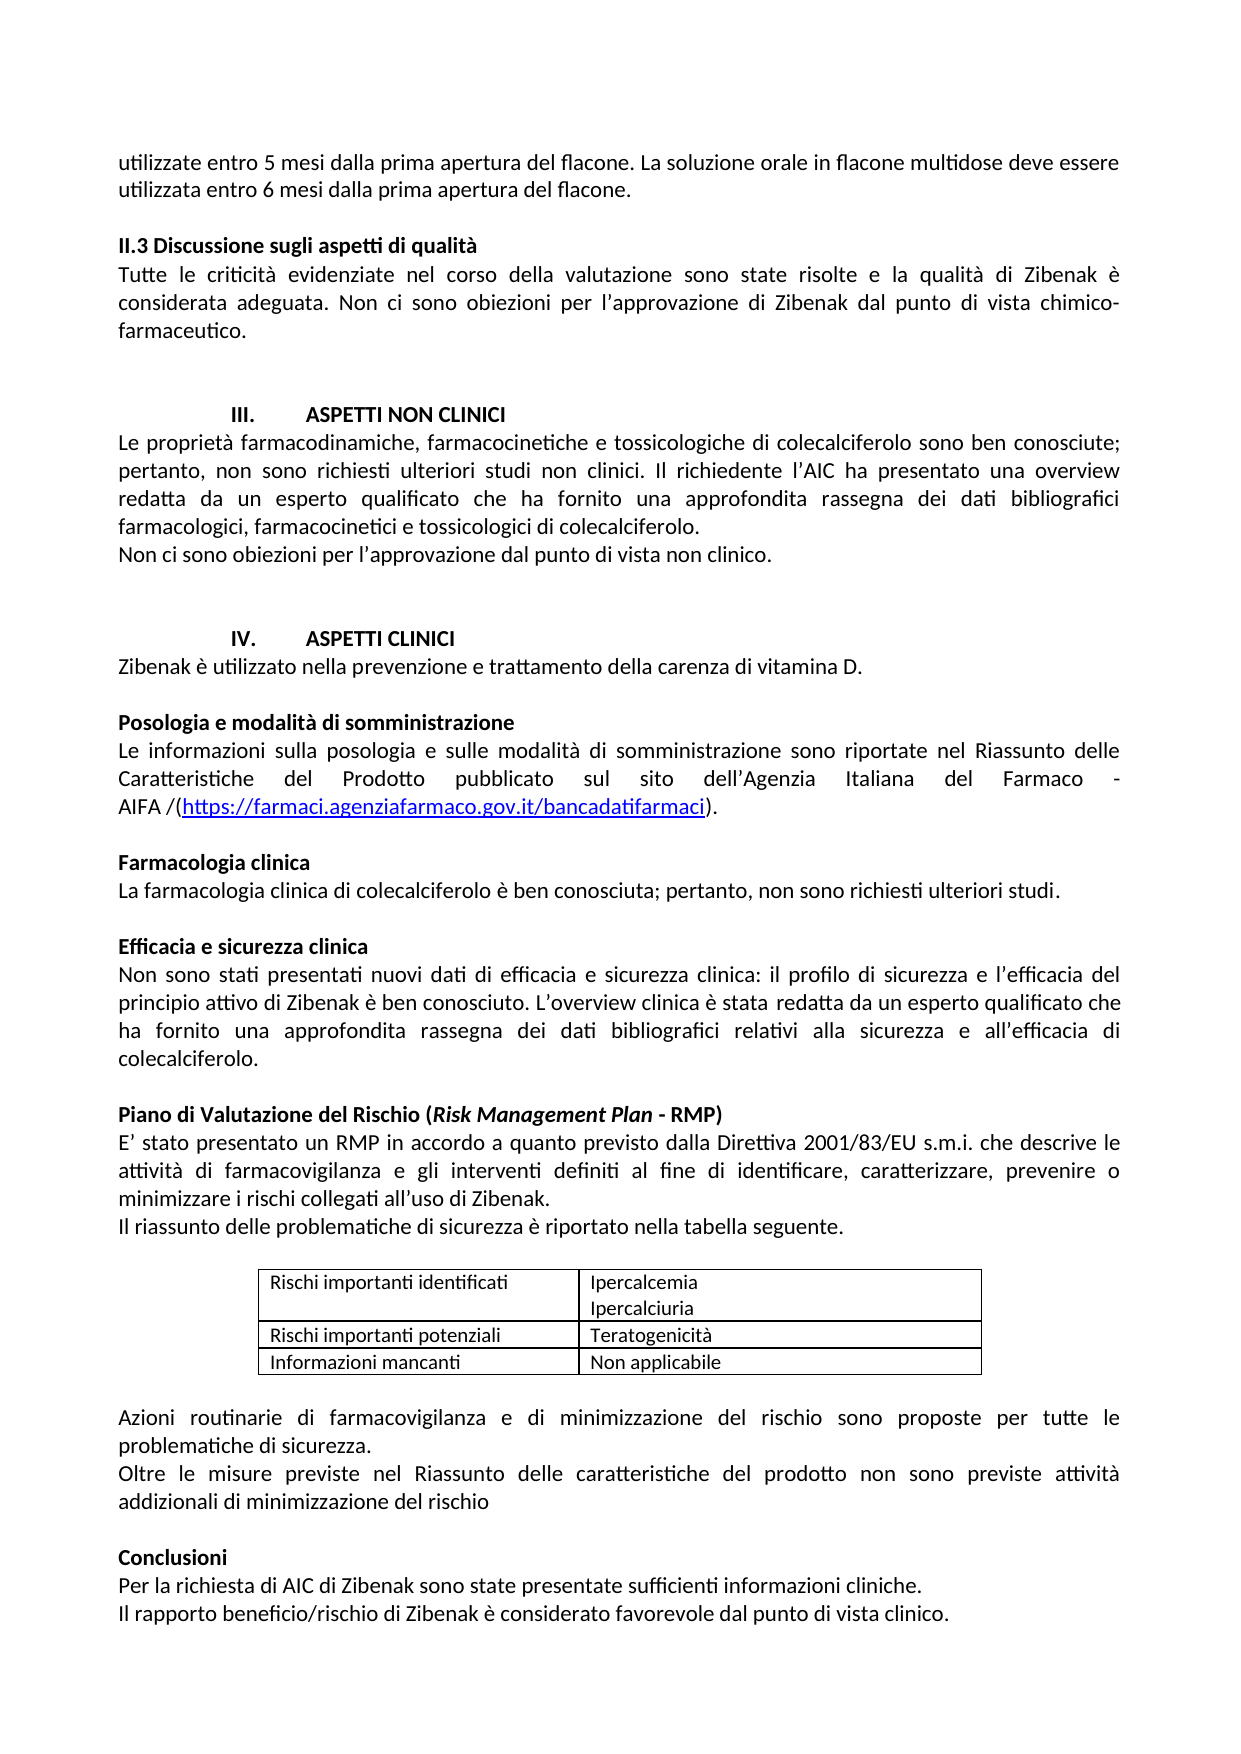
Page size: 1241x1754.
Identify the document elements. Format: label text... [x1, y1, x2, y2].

text II.3 Discussione sugli aspetti di qualità [118, 232, 1122, 260]
table_cell Rischi importanti potenziali [259, 1322, 578, 1347]
list E’ stato presentato un RMP in accordo a quanto previsto dalla Direttiva 2001/83/EU s.m.i. che descrive le attività di farmacovigilanza e gli interventi definiti al fine di identificare, caratterizzare, prevenire o minimizzare i rischi collegati all’uso di Zibenak. [118, 1128, 1122, 1212]
text La farmacologia clinica di colecalciferolo è ben conosciuta; pertanto, non sono richiesti ulteriori studi. [118, 876, 1122, 904]
text Le proprietà farmacodinamiche, farmacocinetiche e tossicologiche di colecalciferolo sono ben conosciute; pertanto, non sono richiesti ulteriori studi non clinici. Il richiedente l’AIC ha presentato una overview redatta da un esperto qualificato che ha fornito una approfondita rassegna dei dati bibliografici farmacologici, farmacocinetici e tossicologici di colecalciferolo. [118, 428, 1122, 540]
text Farmacologia clinica [118, 848, 1121, 876]
text Le informazioni sulla posologia e sulle modalità di somministrazione sono riportate nel Riassunto delle Caratteristiche del Prodotto pubblicato sul sito dell’Agenzia Italiana del Farmaco - AIFA /(https://farmaci.agenziafarmaco.gov.it/bancadatifarmaci). [118, 736, 1121, 820]
table_cell Non applicabile [580, 1349, 981, 1374]
list Oltre le misure previste nel Riassunto delle caratteristiche del prodotto non sono previste attività addizionali di minimizzazione del rischio [118, 1459, 1122, 1515]
text Zibenak è utilizzato nella prevenzione e trattamento della carenza di vitamina D. [118, 652, 1122, 680]
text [118, 148, 1122, 204]
list Per la richiesta di AIC di Zibenak sono state presentate sufficienti informazioni cliniche. [118, 1571, 1122, 1599]
list Il rapporto beneficio/rischio di Zibenak è considerato favorevole dal punto di vista clinico. [118, 1599, 1122, 1627]
text Efficacia e sicurezza clinica [118, 932, 1122, 960]
text Non ci sono obiezioni per l’approvazione dal punto di vista non clinico. [118, 540, 1122, 568]
table_cell Teratogenicità [580, 1322, 981, 1347]
text Non sono stati presentati nuovi dati di efficacia e sicurezza clinica: il profilo di sicurezza e l’efficacia del principio attivo di Zibenak è ben conosciuto. L’overview clinica è stata redatta da un esperto qualificato che ha fornito una approfondita rassegna dei dati bibliografici relativi alla sicurezza e all’efficacia di colecalciferolo. [118, 960, 1122, 1072]
list Azioni routinarie di farmacovigilanza e di minimizzazione del rischio sono proposte per tutte le problematiche di sicurezza. [118, 1403, 1122, 1459]
table_header Ipercalcemia Ipercalciuria [580, 1270, 981, 1320]
text Tutte le criticità evidenziate nel corso della valutazione sono state risolte e la qualità di Zibenak è considerata adeguata. Non ci sono obiezioni per l’approvazione di Zibenak dal punto di vista chimico-farmaceutico. [118, 260, 1122, 344]
text Posologia e modalità di somministrazione [118, 708, 1121, 736]
list Il riassunto delle problematiche di sicurezza è riportato nella tabella seguente. [118, 1212, 1122, 1240]
table_header Rischi importanti identificati [259, 1270, 578, 1320]
list ASPETTI CLINICI [231, 624, 1122, 652]
table_cell Informazioni mancanti [259, 1349, 578, 1374]
list ASPETTI NON CLINICI [231, 400, 1122, 428]
list Conclusioni [118, 1543, 1122, 1571]
list Piano di Valutazione del Rischio (Risk Management Plan - RMP) [118, 1100, 1122, 1128]
